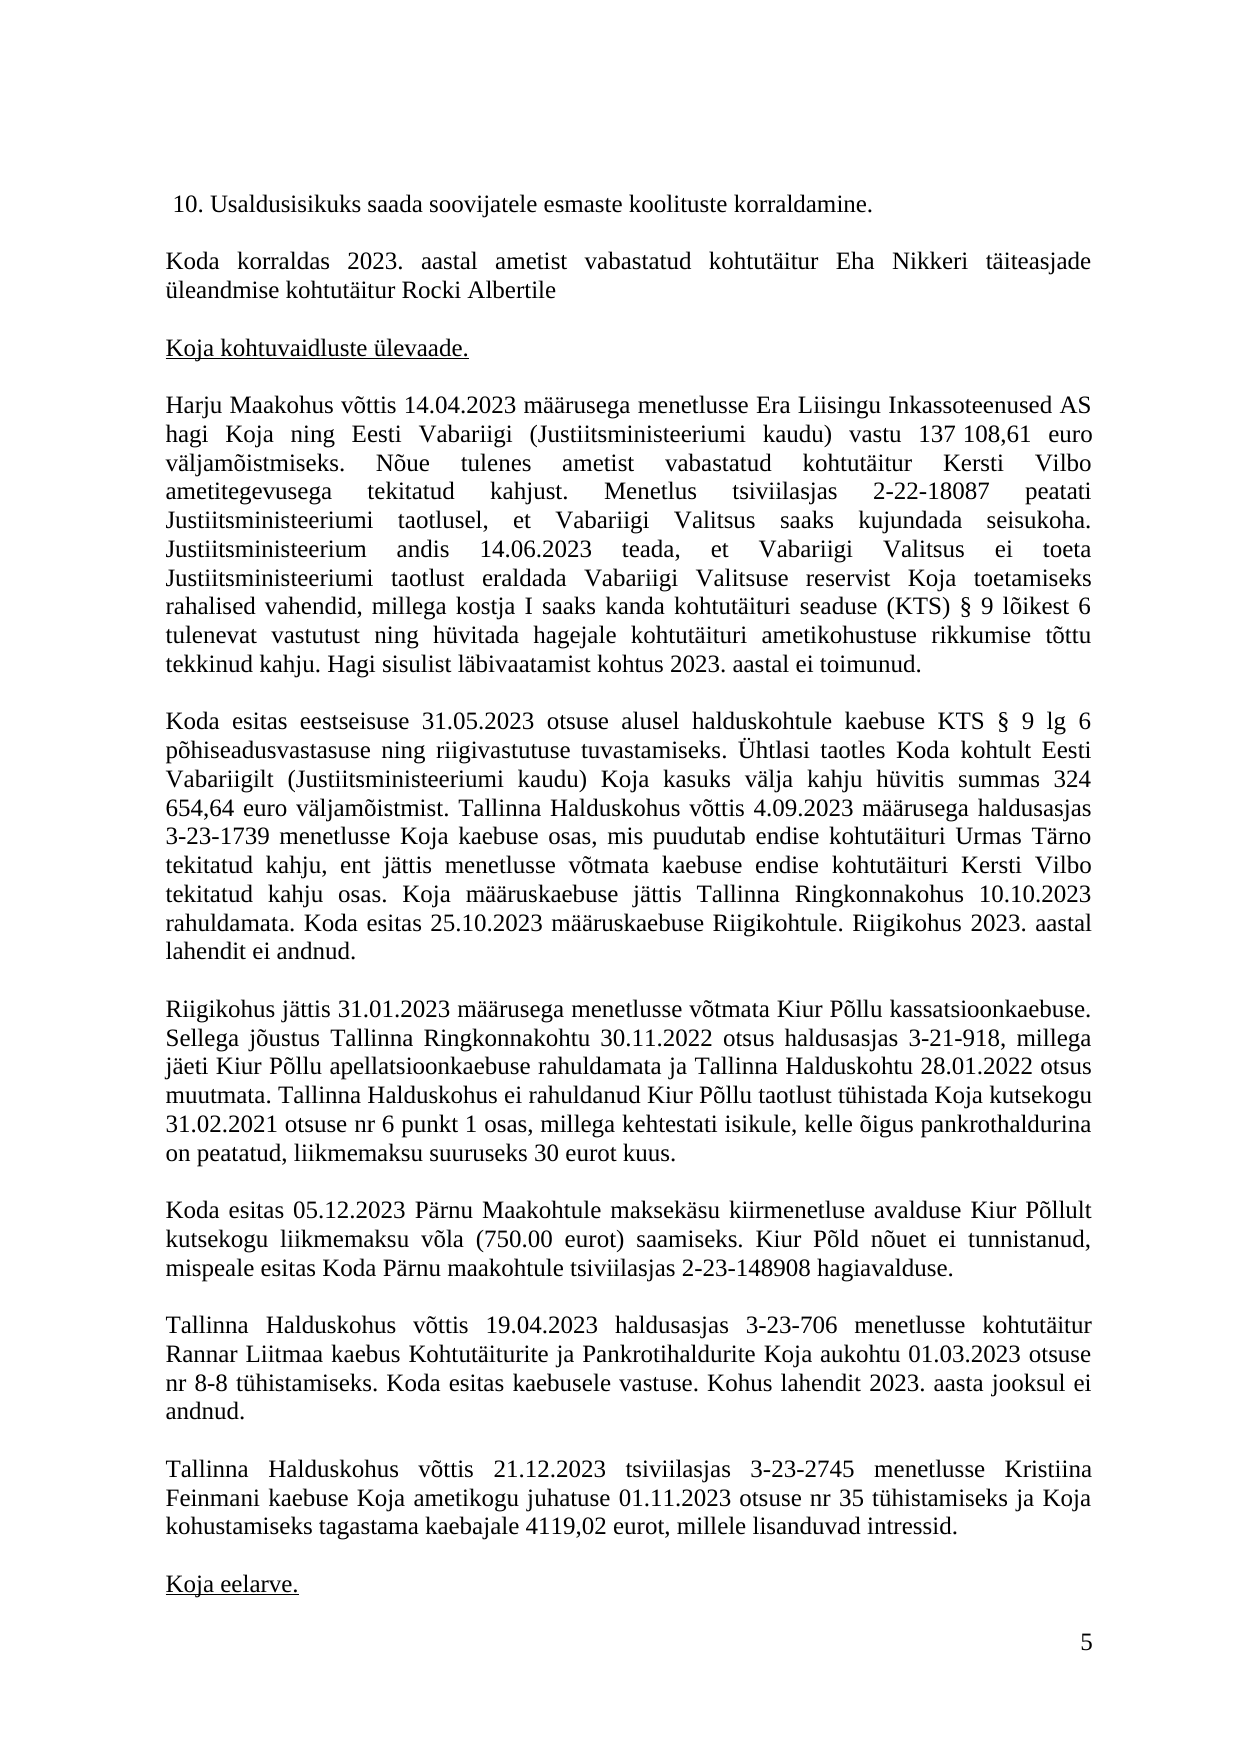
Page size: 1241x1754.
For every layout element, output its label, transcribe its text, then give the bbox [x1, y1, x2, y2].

text Riigikohus jättis 31.01.2023 määrusega menetlusse võtmata Kiur Põllu kassatsioonkaebuse. Sellega jõustus Tallinna Ringkonnakohtu 30.11.2022 otsus haldusasjas 3-21-918, millega jäeti Kiur Põllu apellatsioonkaebuse rahuldamata ja Tallinna Halduskohtu 28.01.2022 otsus muutmata. Tallinna Halduskohus ei rahuldanud Kiur Põllu taotlust tühistada Koja kutsekogu 31.02.2021 otsuse nr 6 punkt 1 osas, millega kehtestati isikule, kelle õigus pankrothaldurina on peatatud, liikmemaksu suuruseks 30 eurot kuus. [165, 994, 1092, 1166]
text Harju Maakohus võttis 14.04.2023 määrusega menetlusse Era Liisingu Inkassoteenused AS hagi Koja ning Eesti Vabariigi (Justiitsministeeriumi kaudu) vastu 137 108,61 euro väljamõistmiseks. Nõue tulenes ametist vabastatud kohtutäitur Kersti Vilbo ametitegevusega tekitatud kahjust. Menetlus tsiviilasjas 2-22-18087 peatati Justiitsministeeriumi taotlusel, et Vabariigi Valitsus saaks kujundada seisukoha. Justiitsministeerium andis 14.06.2023 teada, et Vabariigi Valitsus ei toeta Justiitsministeeriumi taotlust eraldada Vabariigi Valitsuse reservist Koja toetamiseks rahalised vahendid, millega kostja I saaks kanda kohtutäituri seaduse (KTS) § 9 lõikest 6 tulenevat vastutust ning hüvitada hagejale kohtutäituri ametikohustuse rikkumise tõttu tekkinud kahju. Hagi sisulist läbivaatamist kohtus 2023. aastal ei toimunud. [165, 390, 1092, 678]
text Koda esitas eestseisuse 31.05.2023 otsuse alusel halduskohtule kaebuse KTS § 9 lg 6 põhiseadusvastasuse ning riigivastutuse tuvastamiseks. Ühtlasi taotles Koda kohtult Eesti Vabariigilt (Justiitsministeeriumi kaudu) Koja kasuks välja kahju hüvitis summas 324 654,64 euro väljamõistmist. Tallinna Halduskohus võttis 4.09.2023 määrusega haldusasjas 3-23-1739 menetlusse Koja kaebuse osas, mis puudutab endise kohtutäituri Urmas Tärno tekitatud kahju, ent jättis menetlusse võtmata kaebuse endise kohtutäituri Kersti Vilbo tekitatud kahju osas. Koja määruskaebuse jättis Tallinna Ringkonnakohus 10.10.2023 rahuldamata. Koda esitas 25.10.2023 määruskaebuse Riigikohtule. Riigikohus 2023. aastal lahendit ei andnud. [165, 706, 1092, 965]
text Tallinna Halduskohus võttis 21.12.2023 tsiviilasjas 3-23-2745 menetlusse Kristiina Feinmani kaebuse Koja ametikogu juhatuse 01.11.2023 otsuse nr 35 tühistamiseks ja Koja kohustamiseks tagastama kaebajale 4119,02 eurot, millele lisanduvad intressid. [165, 1454, 1092, 1540]
text Tallinna Halduskohus võttis 19.04.2023 haldusasjas 3-23-706 menetlusse kohtutäitur Rannar Liitmaa kaebus Kohtutäiturite ja Pankrotihaldurite Koja aukohtu 01.03.2023 otsuse nr 8-8 tühistamiseks. Koda esitas kaebusele vastuse. Kohus lahendit 2023. aasta jooksul ei andnud. [165, 1310, 1092, 1425]
text Koja kohtuvaidluste ülevaade. [165, 333, 1092, 361]
text Koda esitas 05.12.2023 Pärnu Maakohtule maksekäsu kiirmenetluse avalduse Kiur Põllult kutsekogu liikmemaksu võla (750.00 eurot) saamiseks. Kiur Põld nõuet ei tunnistanud, mispeale esitas Koda Pärnu maakohtule tsiviilasjas 2-23-148908 hagiavalduse. [165, 1195, 1092, 1281]
text Koda korraldas 2023. aastal ametist vabastatud kohtutäitur Eha Nikkeri täiteasjade üleandmise kohtutäitur Rocki Albertile [165, 246, 1092, 304]
text Koja eelarve. [165, 1569, 1092, 1598]
list Usaldusisikuks saada soovijatele esmaste koolituste korraldamine. [172, 189, 1092, 218]
